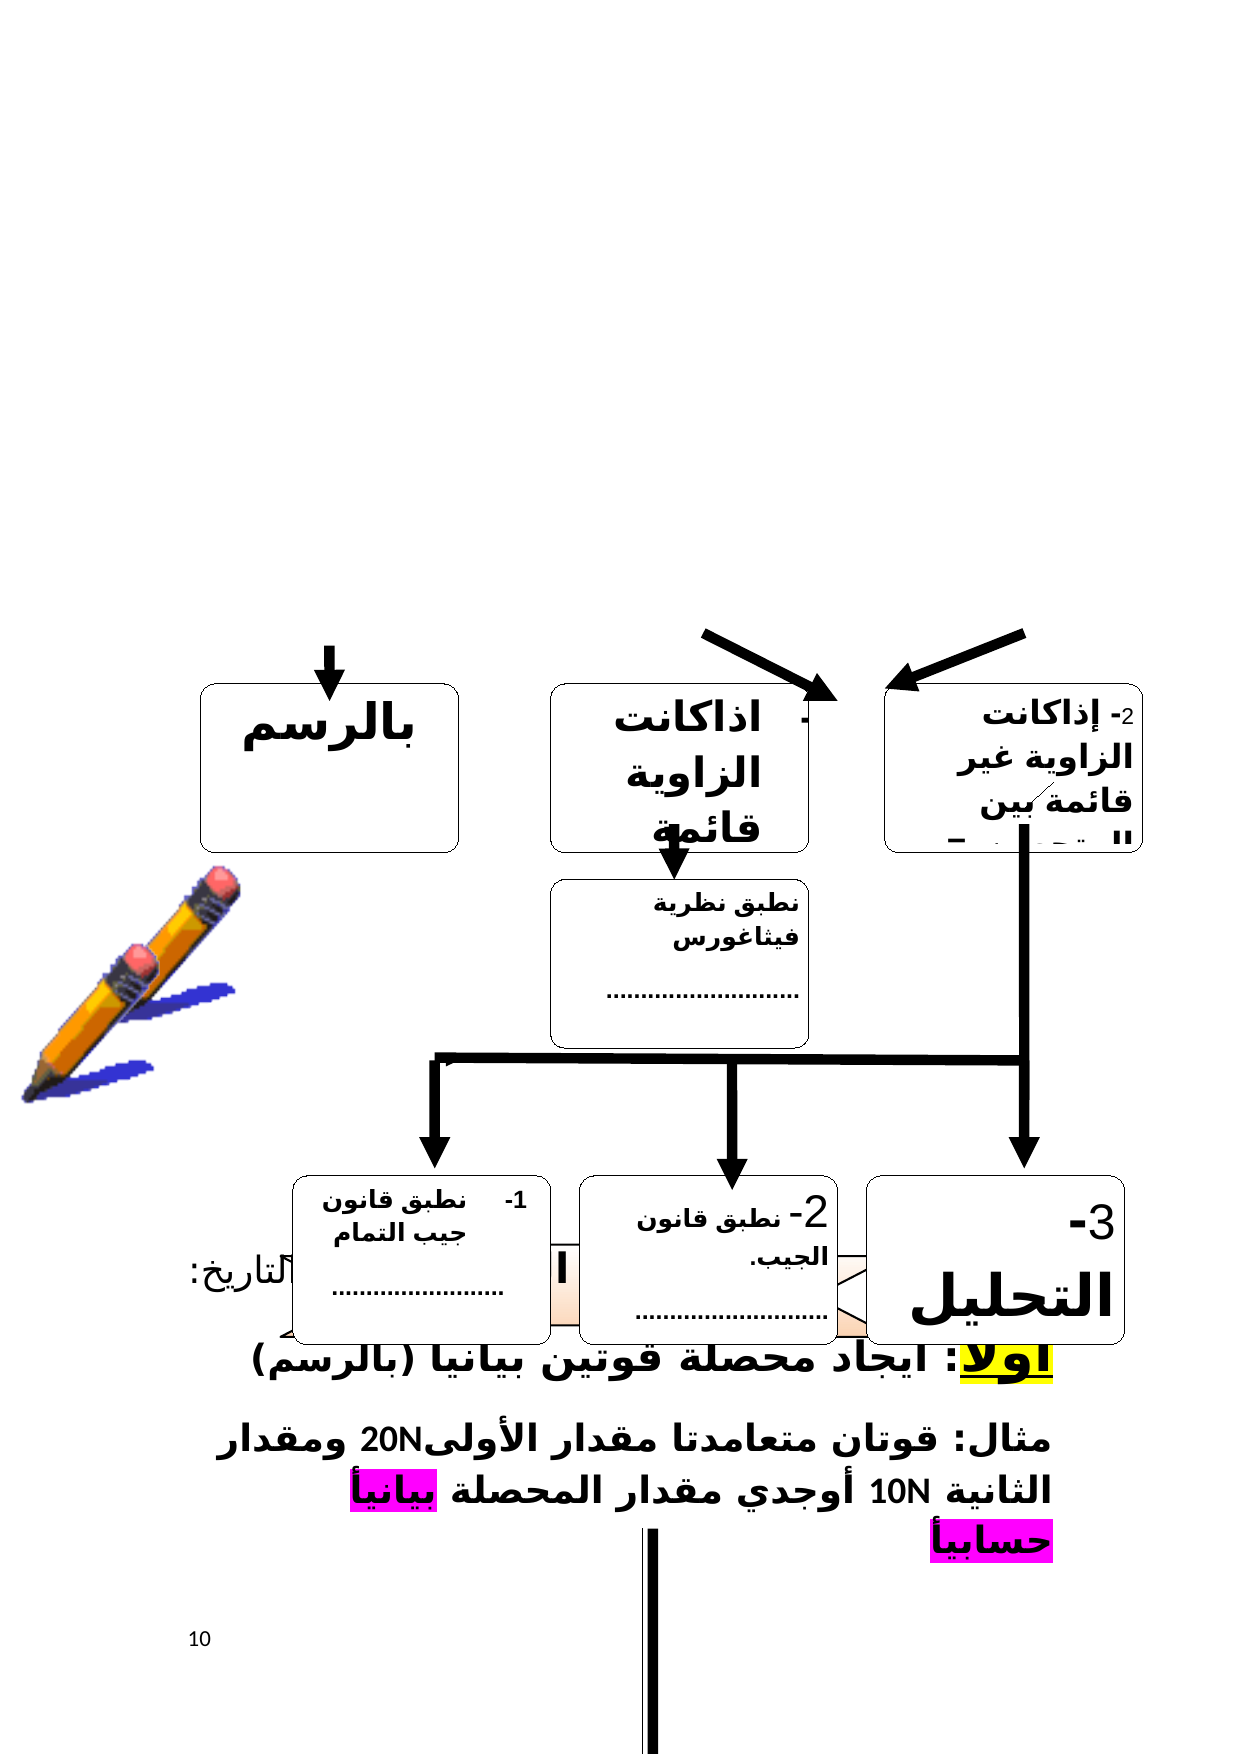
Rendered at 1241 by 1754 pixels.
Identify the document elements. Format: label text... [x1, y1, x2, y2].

text أولأ: أيجاد محصلة قوتين بيانيأ (بالرسم) [187, 1321, 960, 1384]
text مثال: قوتان متعامدتا مقدار الأولى20N ومقدار الثانية 10N أوجدي مقدار المحصلة بيانيأ حسابيأ [187, 1414, 1053, 1563]
picture [17, 864, 242, 1105]
text تابع درس المتجهات التاريخ: [187, 1245, 292, 1293]
